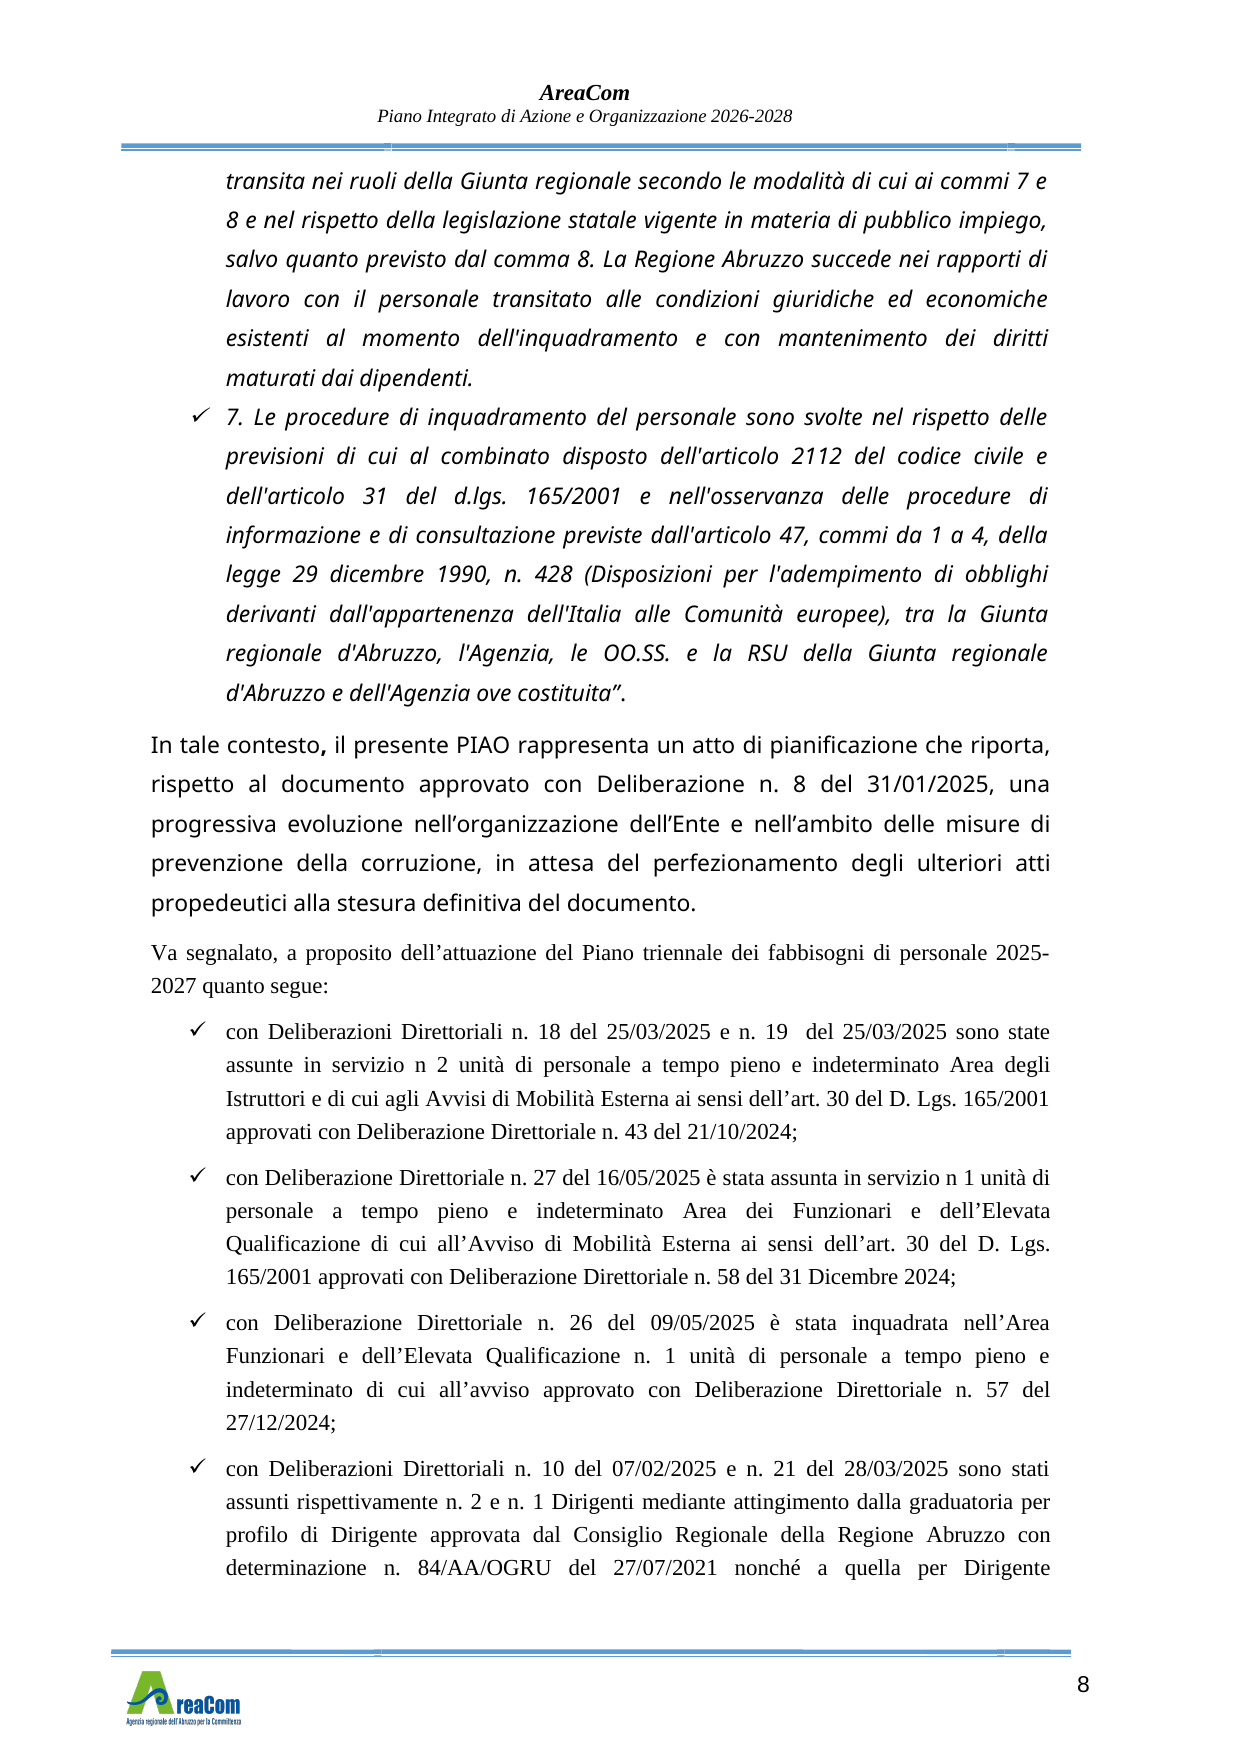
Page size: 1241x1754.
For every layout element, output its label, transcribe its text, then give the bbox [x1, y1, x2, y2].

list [188, 164, 1052, 393]
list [188, 1455, 1052, 1581]
list con Deliberazioni Direttoriali n. 18 del 25/03/2025 e n. 19 del 25/03/2025 sono state assunte in servizio n 2 unità di personale a tempo pieno e indeterminato Area degli Istruttori e di cui agli Avvisi di Mobilità Esterna ai sensi dell’art. 30 del D. Lgs. 165/2001 approvati con Deliberazione Direttoriale n. 43 del 21/10/2024; [188, 1018, 1052, 1144]
text Va segnalato, a proposito dell’attuazione del Piano triennale dei fabbisogni di personale 2025-2027 quanto segue: [151, 939, 1052, 999]
list 7. Le procedure di inquadramento del personale sono svolte nel rispetto delle previsioni di cui al combinato disposto dell'articolo 2112 del codice civile e dell'articolo 31 del d.lgs. 165/2001 e nell'osservanza delle procedure di informazione e di consultazione previste dall'articolo 47, commi da 1 a 4, della legge 29 dicembre 1990, n. 428 (Disposizioni per l'adempimento di obblighi derivanti dall'appartenenza dell'Italia alle Comunità europee), tra la Giunta regionale d'Abruzzo, l'Agenzia, le OO.SS. e la RSU della Giunta regionale d'Abruzzo e dell'Agenzia ove costituita”. [188, 401, 1052, 708]
list con Deliberazione Direttoriale n. 26 del 09/05/2025 è stata inquadrata nell’Area Funzionari e dell’Elevata Qualificazione n. 1 unità di personale a tempo pieno e indeterminato di cui all’avviso approvato con Deliberazione Direttoriale n. 57 del 27/12/2024; [188, 1309, 1052, 1435]
list con Deliberazione Direttoriale n. 27 del 16/05/2025 è stata assunta in servizio n 1 unità di personale a tempo pieno e indeterminato Area dei Funzionari e dell’Elevata Qualificazione di cui all’Avviso di Mobilità Esterna ai sensi dell’art. 30 del D. Lgs. 165/2001 approvati con Deliberazione Direttoriale n. 58 del 31 Dicembre 2024; [188, 1164, 1052, 1290]
picture [121, 1668, 247, 1728]
text In tale contesto, il presente PIAO rappresenta un atto di pianificazione che riporta, rispetto al documento approvato con Deliberazione n. 8 del 31/01/2025, una progressiva evoluzione nell’organizzazione dell’Ente e nell’ambito delle misure di prevenzione della corruzione, in attesa del perfezionamento degli ulteriori atti propedeutici alla stesura definitiva del documento. [151, 729, 1052, 918]
